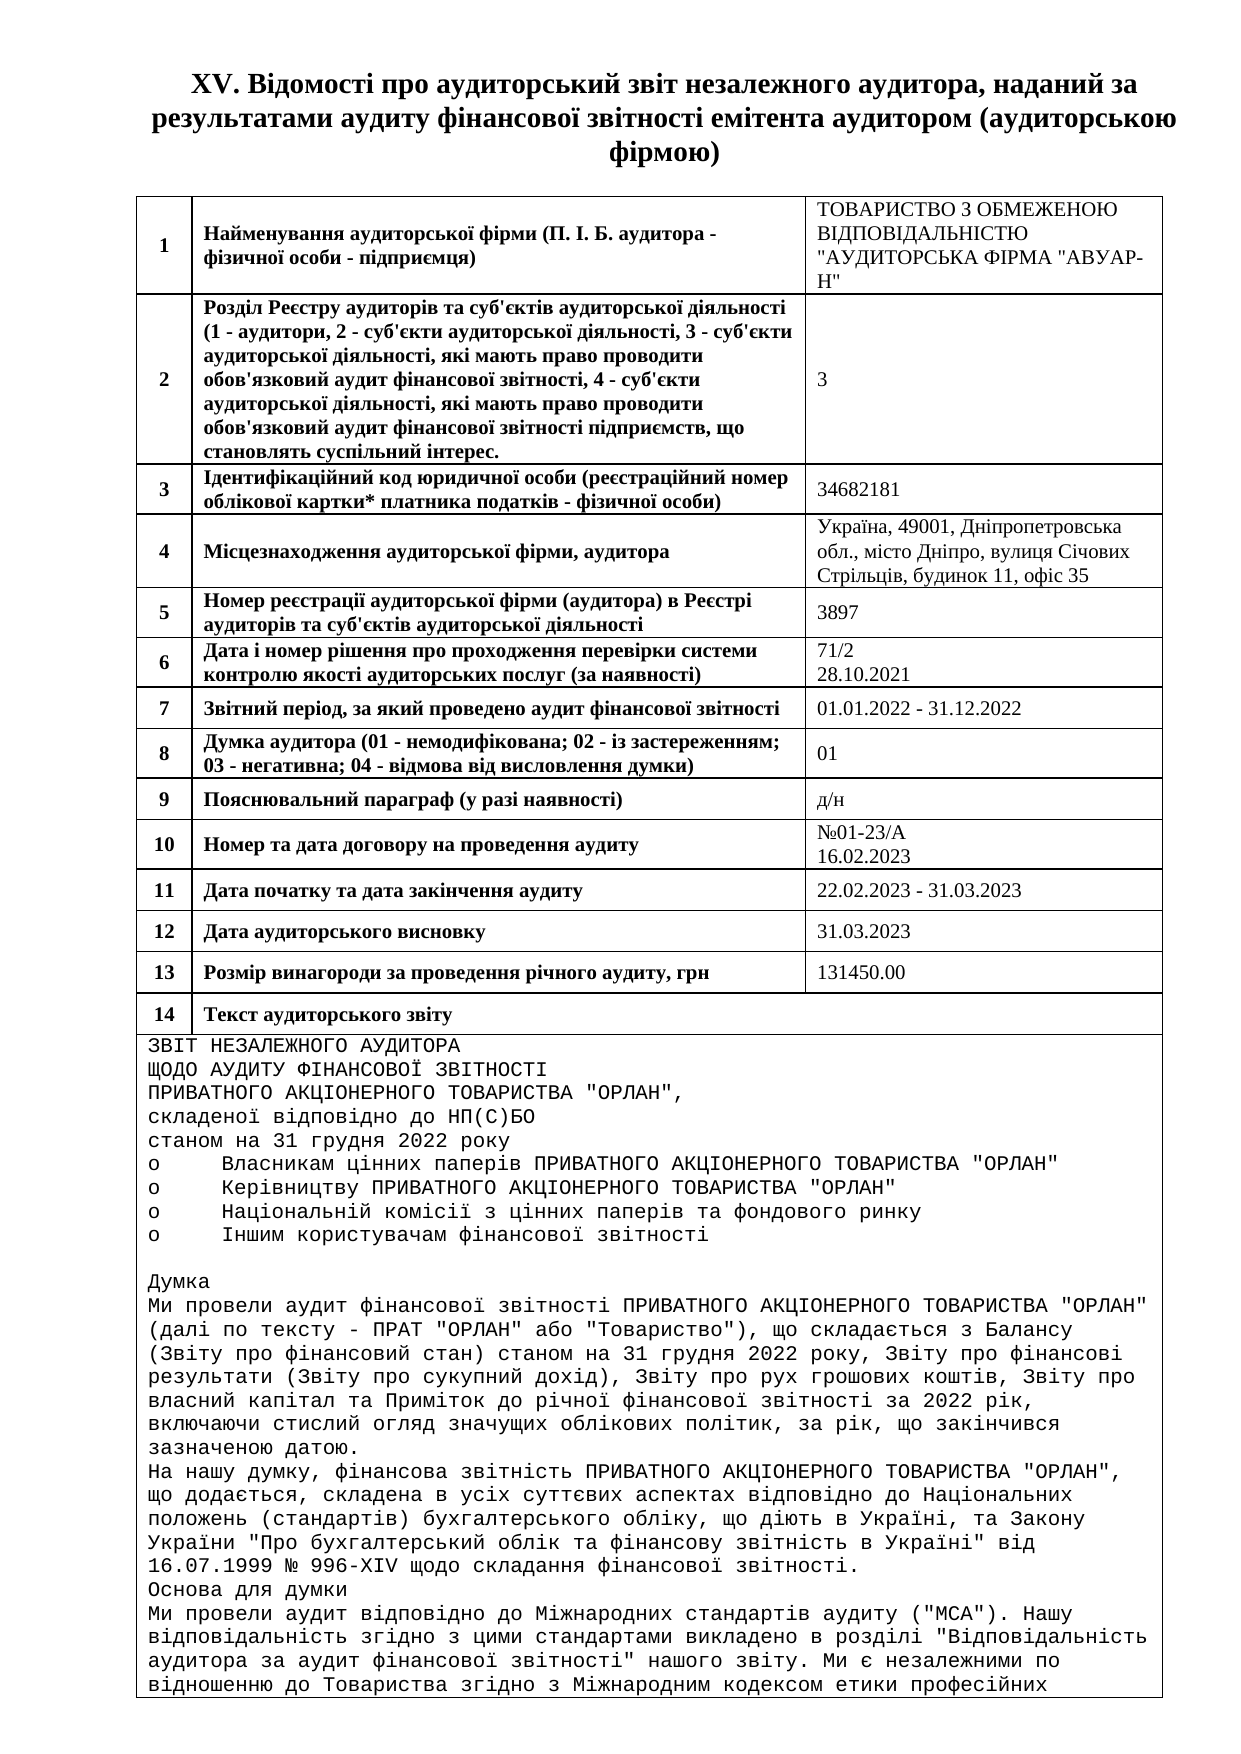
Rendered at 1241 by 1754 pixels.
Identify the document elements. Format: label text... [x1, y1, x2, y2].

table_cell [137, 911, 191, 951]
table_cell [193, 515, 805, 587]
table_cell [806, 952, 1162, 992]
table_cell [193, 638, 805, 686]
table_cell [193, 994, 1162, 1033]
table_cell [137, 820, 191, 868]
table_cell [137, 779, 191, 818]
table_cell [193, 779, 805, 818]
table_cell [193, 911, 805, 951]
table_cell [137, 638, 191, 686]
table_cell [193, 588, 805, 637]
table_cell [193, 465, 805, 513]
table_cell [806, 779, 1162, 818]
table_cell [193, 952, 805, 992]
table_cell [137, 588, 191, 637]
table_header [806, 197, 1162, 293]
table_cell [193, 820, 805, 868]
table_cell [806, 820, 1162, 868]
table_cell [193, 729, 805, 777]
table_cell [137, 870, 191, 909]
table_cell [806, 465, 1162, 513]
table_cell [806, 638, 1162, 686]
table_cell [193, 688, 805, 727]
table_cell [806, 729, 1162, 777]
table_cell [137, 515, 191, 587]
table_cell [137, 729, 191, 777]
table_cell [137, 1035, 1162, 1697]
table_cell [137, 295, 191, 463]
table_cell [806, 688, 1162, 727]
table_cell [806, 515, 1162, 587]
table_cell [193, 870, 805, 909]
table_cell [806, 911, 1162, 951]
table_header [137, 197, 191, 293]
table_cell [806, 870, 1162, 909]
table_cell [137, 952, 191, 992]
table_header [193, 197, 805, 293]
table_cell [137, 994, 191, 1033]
text XV. Відомості про аудиторський звіт незалежного аудитора, наданий за результатами аудиту фінансової звітності емітента аудитором (аудиторською фірмою) [148, 67, 1181, 167]
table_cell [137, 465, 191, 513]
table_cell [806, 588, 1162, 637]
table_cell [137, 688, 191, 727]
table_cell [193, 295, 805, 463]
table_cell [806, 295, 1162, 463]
